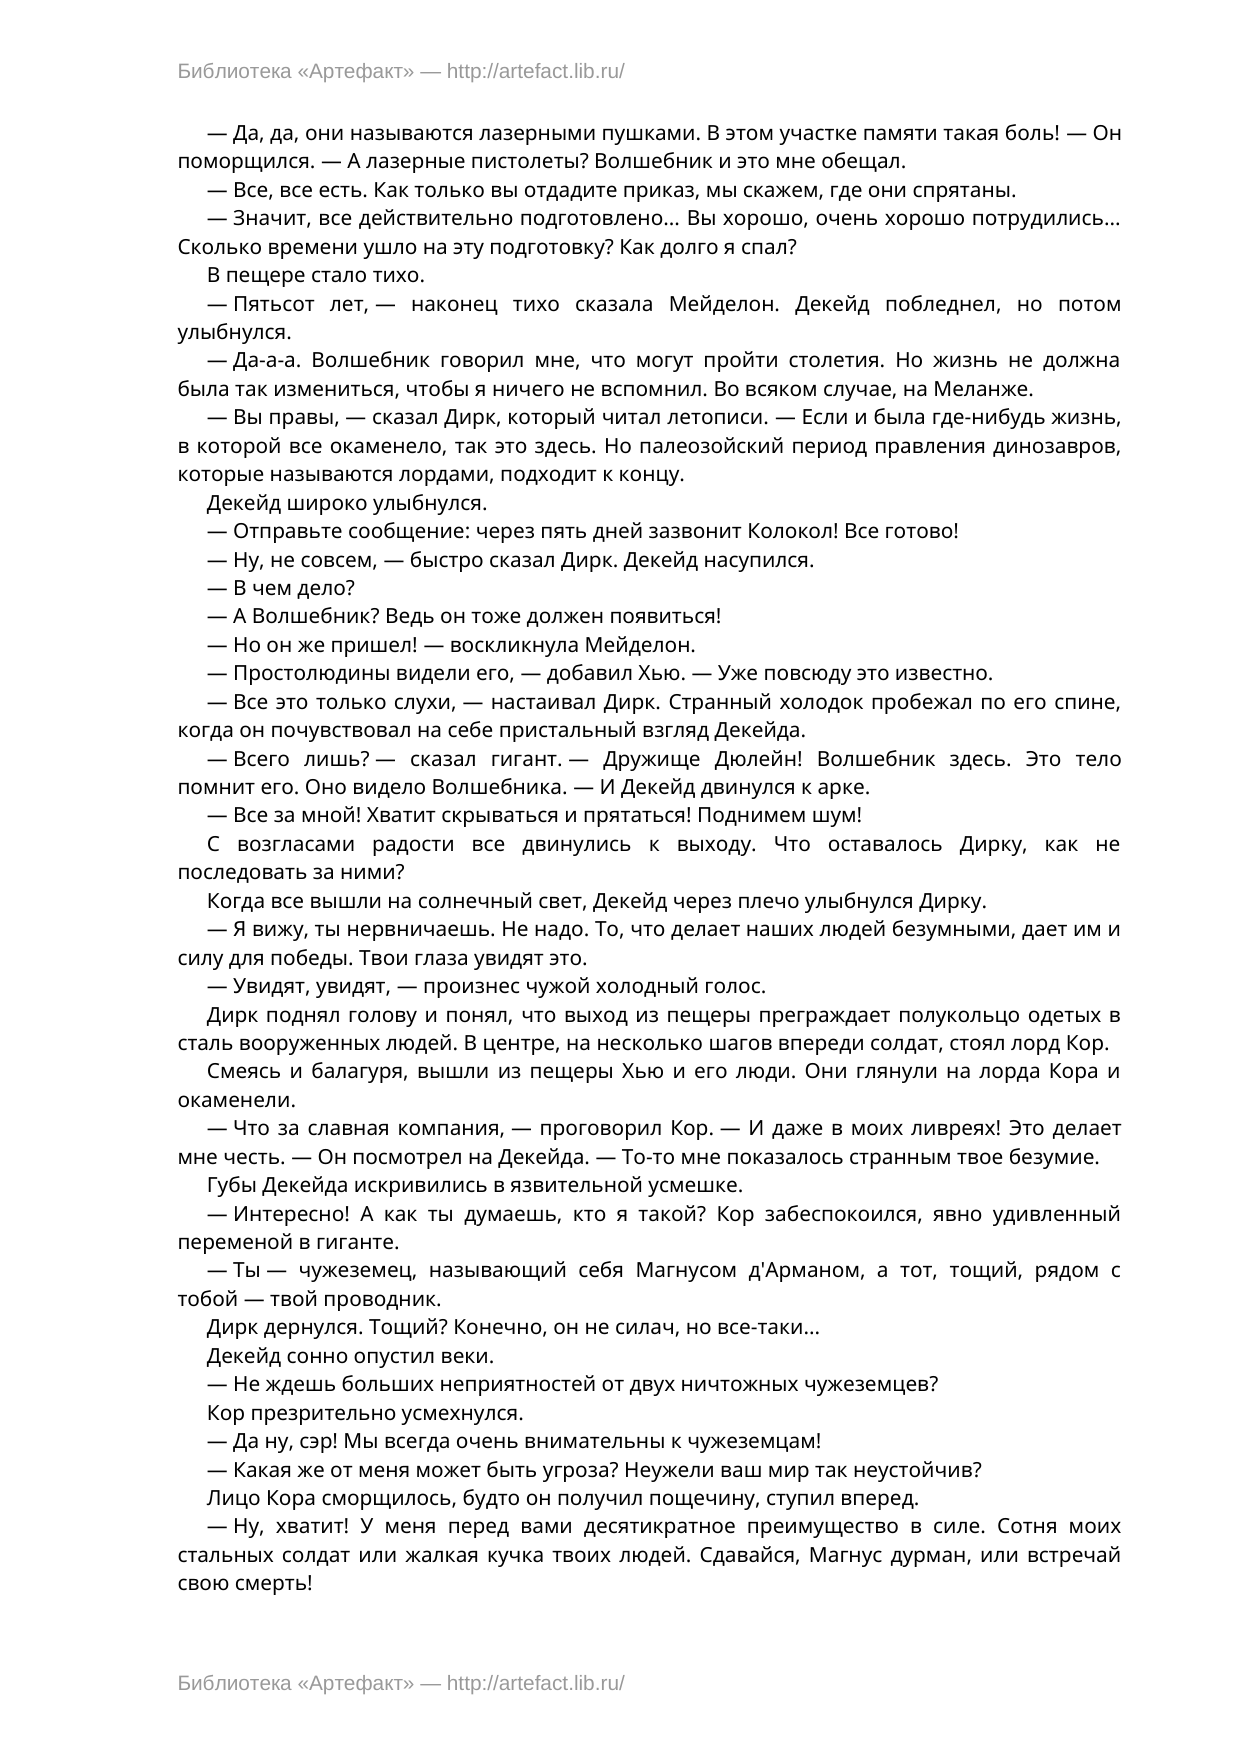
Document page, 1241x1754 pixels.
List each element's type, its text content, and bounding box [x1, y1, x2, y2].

text — Все это только слухи, — настаивал Дирк. Странный холодок пробежал по его спине, когда он почувствовал на себе пристальный взгляд Декейда. [177, 687, 1122, 744]
text — Ну, хватит! У меня перед вами десятикратное преимущество в силе. Сотня моих стальных солдат или жалкая кучка твоих людей. Сдавайся, Магнус дурман, или встречай свою смерть! [177, 1512, 1122, 1597]
text — Какая же от меня может быть угроза? Неужели ваш мир так неустойчив? [177, 1455, 1122, 1483]
text — Значит, все действительно подготовлено... Вы хорошо, очень хорошо потрудились... Сколько времени ушло на эту подготовку? Как долго я спал? [177, 203, 1122, 260]
text — Вы правы, — сказал Дирк, который читал летописи. — Если и была где-нибудь жизнь, в которой все окаменело, так это здесь. Но палеозойский период правления динозавров, которые называются лордами, подходит к концу. [177, 402, 1122, 488]
text С возгласами радости все двинулись к выходу. Что оставалось Дирку, как не последовать за ними? [177, 829, 1122, 886]
text — Не ждешь больших неприятностей от двух ничтожных чужеземцев? [177, 1369, 1122, 1398]
text — А Волшебник? Ведь он тоже должен появиться! [177, 602, 1122, 630]
text Лицо Кора сморщилось, будто он получил пощечину, ступил вперед. [177, 1483, 1122, 1512]
text — Отправьте сообщение: через пять дней зазвонит Колокол! Все готово! [177, 516, 1122, 545]
text — Ты — чужеземец, называющий себя Магнусом д'Арманом, а тот, тощий, рядом с тобой — твой проводник. [177, 1256, 1122, 1312]
text Декейд широко улыбнулся. [177, 488, 1122, 516]
text — Увидят, увидят, — произнес чужой холодный голос. [177, 971, 1122, 1000]
text — Да ну, сэр! Мы всегда очень внимательны к чужеземцам! [177, 1426, 1122, 1455]
text — Все за мной! Хватит скрываться и прятаться! Поднимем шум! [177, 801, 1122, 829]
text — Интересно! А как ты думаешь, кто я такой? Кор забеспокоился, явно удивленный переменой в гиганте. [177, 1199, 1122, 1256]
text — Все, все есть. Как только вы отдадите приказ, мы скажем, где они спрятаны. [177, 175, 1122, 203]
text — Я вижу, ты нервничаешь. Не надо. То, что делает наших людей безумными, дает им и силу для победы. Твои глаза увидят это. [177, 914, 1122, 971]
text Кор презрительно усмехнулся. [177, 1398, 1122, 1426]
text Когда все вышли на солнечный свет, Декейд через плечо улыбнулся Дирку. [177, 886, 1122, 914]
text Губы Декейда искривились в язвительной усмешке. [177, 1170, 1122, 1199]
text — Простолюдины видели его, — добавил Хью. — Уже повсюду это известно. [177, 658, 1122, 687]
text — Но он же пришел! — воскликнула Мейделон. [177, 630, 1122, 658]
text — В чем дело? [177, 573, 1122, 602]
text — Да, да, они называются лазерными пушками. В этом участке памяти такая боль! — Он поморщился. — А лазерные пистолеты? Волшебник и это мне обещал. [177, 118, 1122, 175]
text — Что за славная компания, — проговорил Кор. — И даже в моих ливреях! Это делает мне честь. — Он посмотрел на Декейда. — То-то мне показалось странным твое безумие. [177, 1113, 1122, 1170]
text — Всего лишь? — сказал гигант. — Дружище Дюлейн! Волшебник здесь. Это тело помнит его. Оно видело Волшебника. — И Декейд двинулся к арке. [177, 744, 1122, 801]
text В пещере стало тихо. [177, 260, 1122, 289]
text — Да-а-а. Волшебник говорил мне, что могут пройти столетия. Но жизнь не должна была так измениться, чтобы я ничего не вспомнил. Во всяком случае, на Меланже. [177, 346, 1122, 402]
text — Пятьсот лет, — наконец тихо сказала Мейделон. Декейд побледнел, но потом улыбнулся. [177, 289, 1122, 346]
text Дирк поднял голову и понял, что выход из пещеры преграждает полукольцо одетых в сталь вооруженных людей. В центре, на несколько шагов впереди солдат, стоял лорд Кор. [177, 1000, 1122, 1057]
text — Ну, не совсем, — быстро сказал Дирк. Декейд насупился. [177, 545, 1122, 573]
text Смеясь и балагуря, вышли из пещеры Хью и его люди. Они глянули на лорда Кора и окаменели. [177, 1057, 1122, 1113]
text Дирк дернулся. Тощий? Конечно, он не силач, но все-таки... [177, 1312, 1122, 1341]
text Декейд сонно опустил веки. [177, 1341, 1122, 1369]
